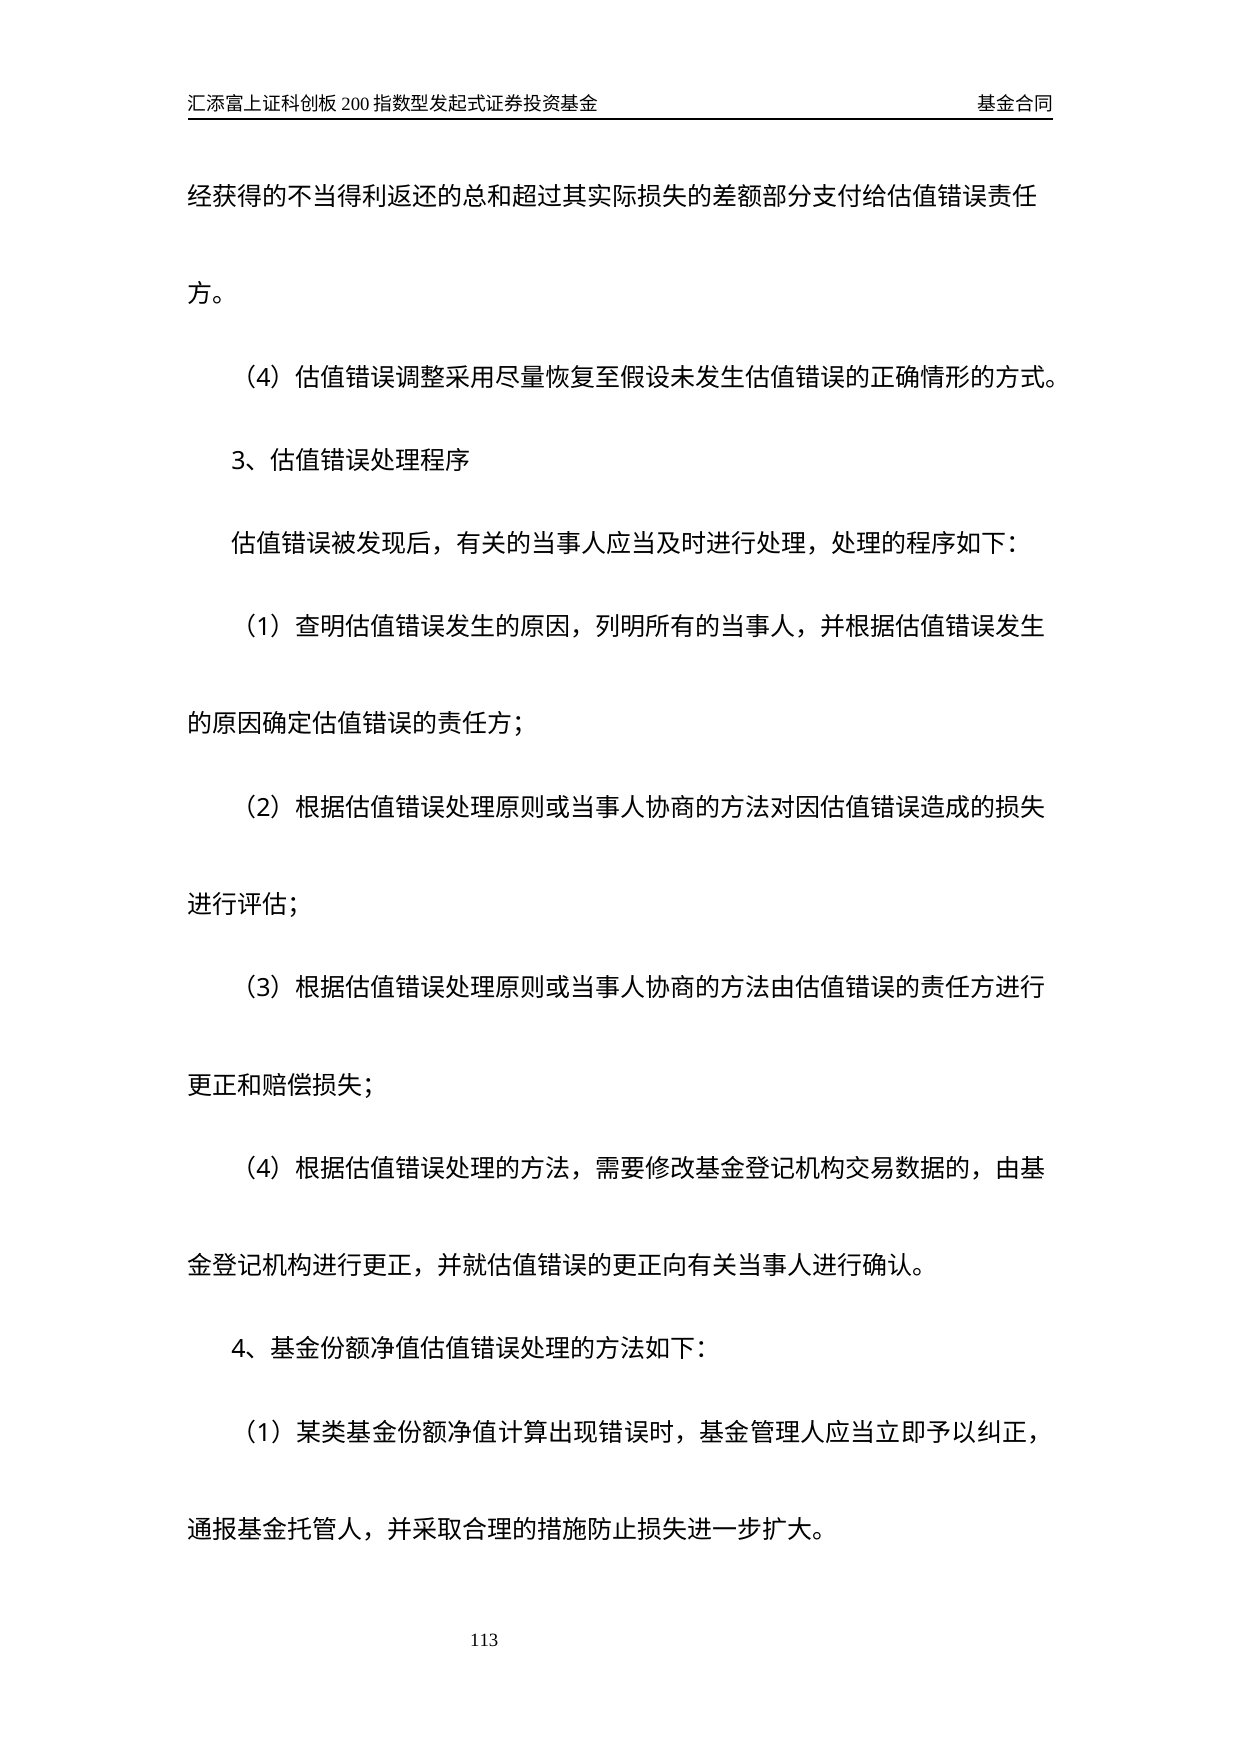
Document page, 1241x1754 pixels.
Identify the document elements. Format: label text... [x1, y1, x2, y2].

text 3、估值错误处理程序 [187, 426, 1053, 491]
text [187, 162, 1053, 324]
text （1）查明估值错误发生的原因，列明所有的当事人，并根据估值错误发生的原因确定估值错误的责任方； [187, 592, 1053, 754]
text （2）根据估值错误处理原则或当事人协商的方法对因估值错误造成的损失进行评估； [187, 773, 1053, 935]
text （4）估值错误调整采用尽量恢复至假设未发生估值错误的正确情形的方式。 [187, 343, 1053, 408]
text 估值错误被发现后，有关的当事人应当及时进行处理，处理的程序如下： [187, 509, 1053, 574]
text 4、基金份额净值估值错误处理的方法如下： [187, 1314, 1053, 1379]
text （3）根据估值错误处理原则或当事人协商的方法由估值错误的责任方进行更正和赔偿损失； [187, 953, 1053, 1116]
text （4）根据估值错误处理的方法，需要修改基金登记机构交易数据的，由基金登记机构进行更正，并就估值错误的更正向有关当事人进行确认。 [187, 1134, 1053, 1296]
text （1）某类基金份额净值计算出现错误时，基金管理人应当立即予以纠正，通报基金托管人，并采取合理的措施防止损失进一步扩大。 [187, 1398, 1053, 1560]
